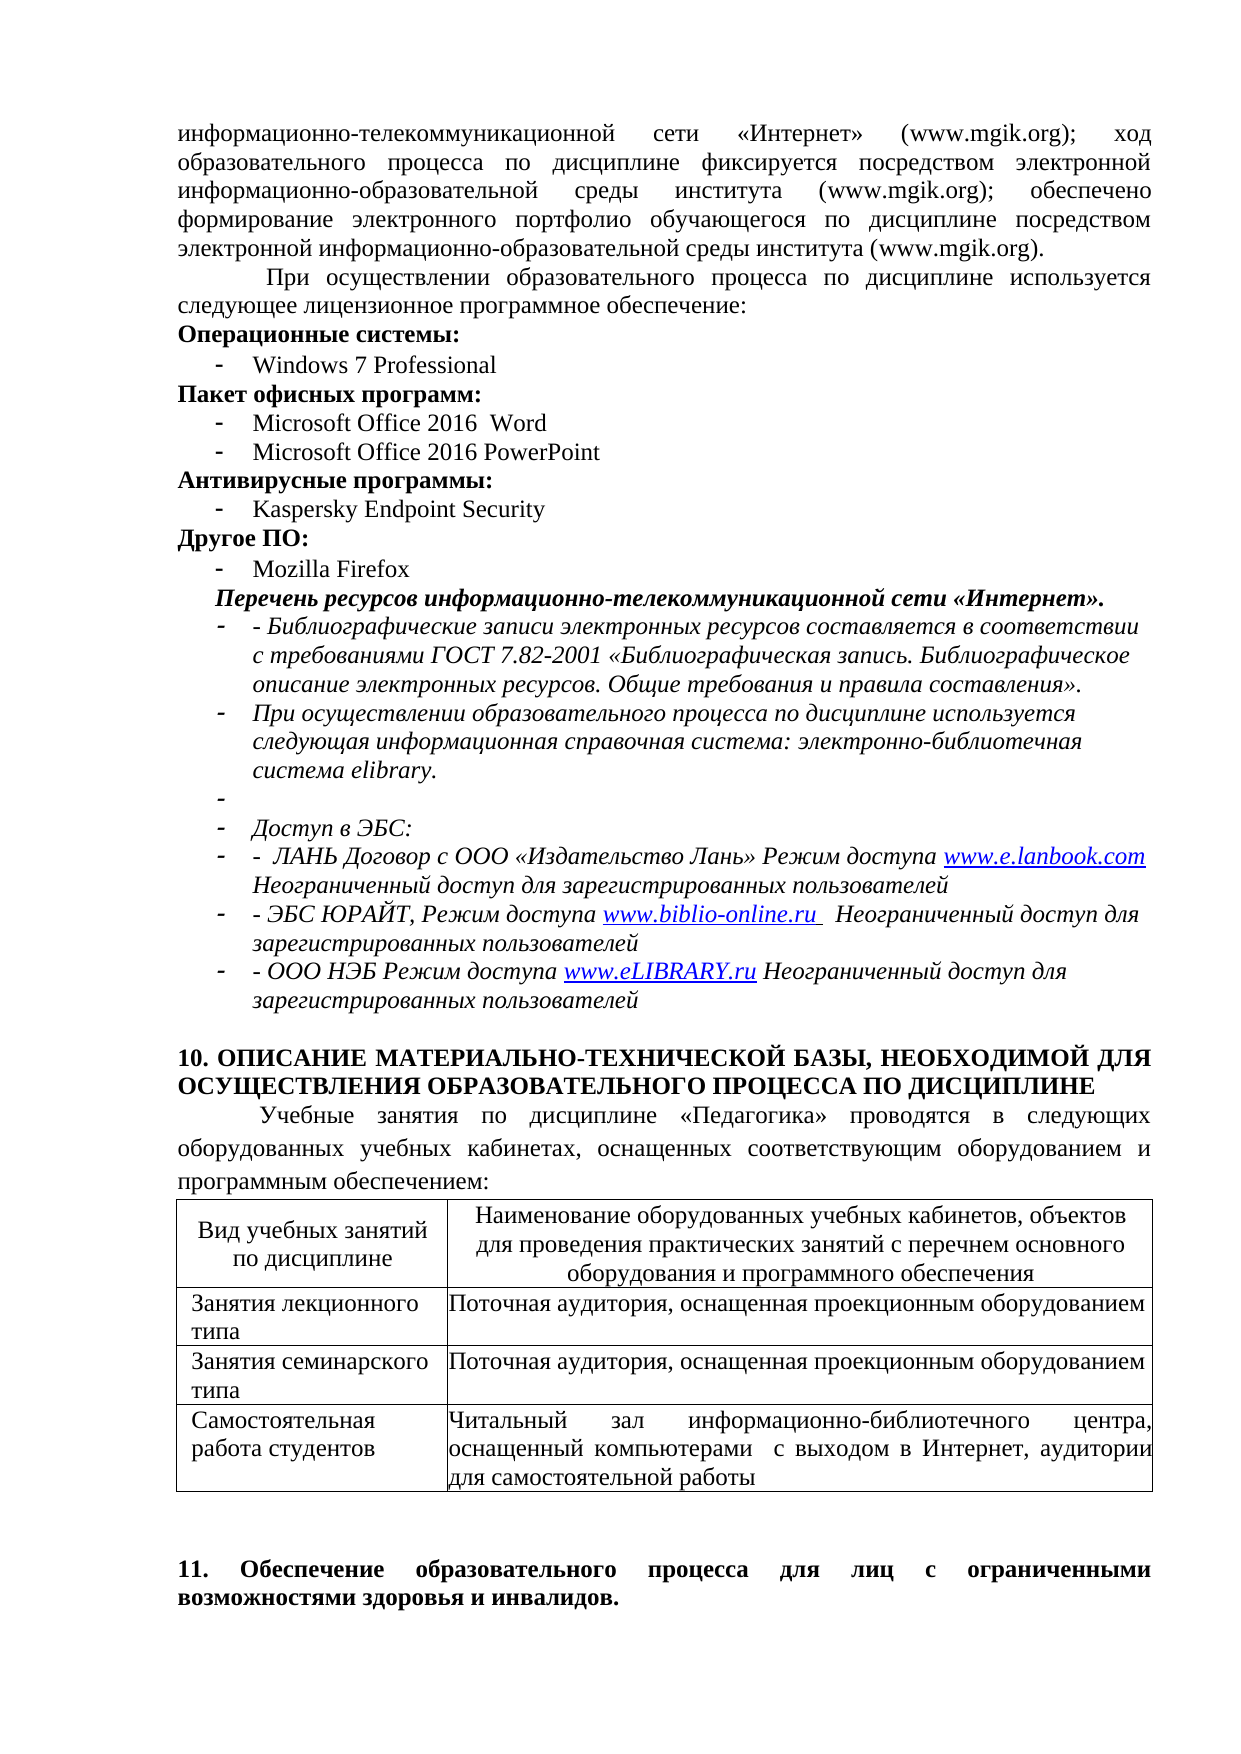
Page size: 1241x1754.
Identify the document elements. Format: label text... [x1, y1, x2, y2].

text 11. Обеспечение образовательного процесса для лиц с ограниченными возможностями здоровья и инвалидов. [177, 1554, 1152, 1611]
list При осуществлении образовательного процесса по дисциплине используется следующая информационная справочная система: электронно-библиотечная система elibrary. [215, 698, 1152, 784]
list Kaspersky Endpoint Security [215, 494, 1152, 523]
list - ООО НЭБ Режим доступа www.eLIBRARY.ru Неограниченный доступ для зарегистрированных пользователей [215, 956, 1152, 1014]
text Пакет офисных программ: [177, 379, 1152, 408]
table_header Вид учебных занятий по дисциплине [177, 1200, 447, 1287]
list Windows 7 Professional [215, 350, 1152, 379]
list - Библиографические записи электронных ресурсов составляется в соответствии с требованиями ГОСТ 7.82-2001 «Библиографическая запись. Библиографическое описание электронных ресурсов. Общие требования и правила составления». [215, 611, 1152, 698]
table_cell Поточная аудитория, оснащенная проекционным оборудованием [448, 1288, 1152, 1345]
table_cell Поточная аудитория, оснащенная проекционным оборудованием [448, 1346, 1152, 1404]
list Microsoft Office 2016 PowerPoint [215, 437, 1152, 465]
list Microsoft Office 2016 Word [215, 408, 1152, 437]
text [177, 118, 1152, 262]
list - ЛАНЬ Договор с ООО «Издательство Лань» Режим доступа www.e.lanbook.com Неограниченный доступ для зарегистрированных пользователей [215, 841, 1152, 899]
text Учебные занятия по дисциплине «Педагогика» проводятся в следующих оборудованных учебных кабинетах, оснащенных соответствующим оборудованием и программным обеспечением: [177, 1100, 1152, 1195]
text При осуществлении образовательного процесса по дисциплине используется следующее лицензионное программное обеспечение: [177, 262, 1152, 319]
table_cell Занятия лекционного типа [177, 1288, 447, 1345]
text Перечень ресурсов информационно-телекоммуникационной сети «Интернет». [215, 583, 1152, 611]
table_cell Занятия семинарского типа [177, 1346, 447, 1404]
text 10. ОПИСАНИЕ МАТЕРИАЛЬНО-ТЕХНИЧЕСКОЙ БАЗЫ, НЕОБХОДИМОЙ ДЛЯ ОСУЩЕСТВЛЕНИЯ ОБРАЗОВАТЕЛЬНОГО ПРОЦЕССА ПО ДИСЦИПЛИНЕ [177, 1043, 1152, 1100]
text Другое ПО: [177, 523, 1152, 552]
list Mozilla Firefox [215, 554, 1152, 583]
list Доступ в ЭБС: [215, 813, 1152, 841]
list - ЭБС ЮРАЙТ, Режим доступа www.biblio-online.ru Неограниченный доступ для зарегистрированных пользователей [215, 899, 1152, 956]
text Антивирусные программы: [177, 465, 1152, 494]
table_cell Читальный зал информационно-библиотечного центра, оснащенный компьютерами с выходом в Интернет, аудитории для самостоятельной работы [448, 1405, 1152, 1491]
text Операционные системы: [177, 319, 1152, 348]
table_header Наименование оборудованных учебных кабинетов, объектов для проведения практических занятий с перечнем основного оборудования и программного обеспечения [448, 1200, 1152, 1287]
table_cell Самостоятельная работа студентов [177, 1405, 447, 1491]
